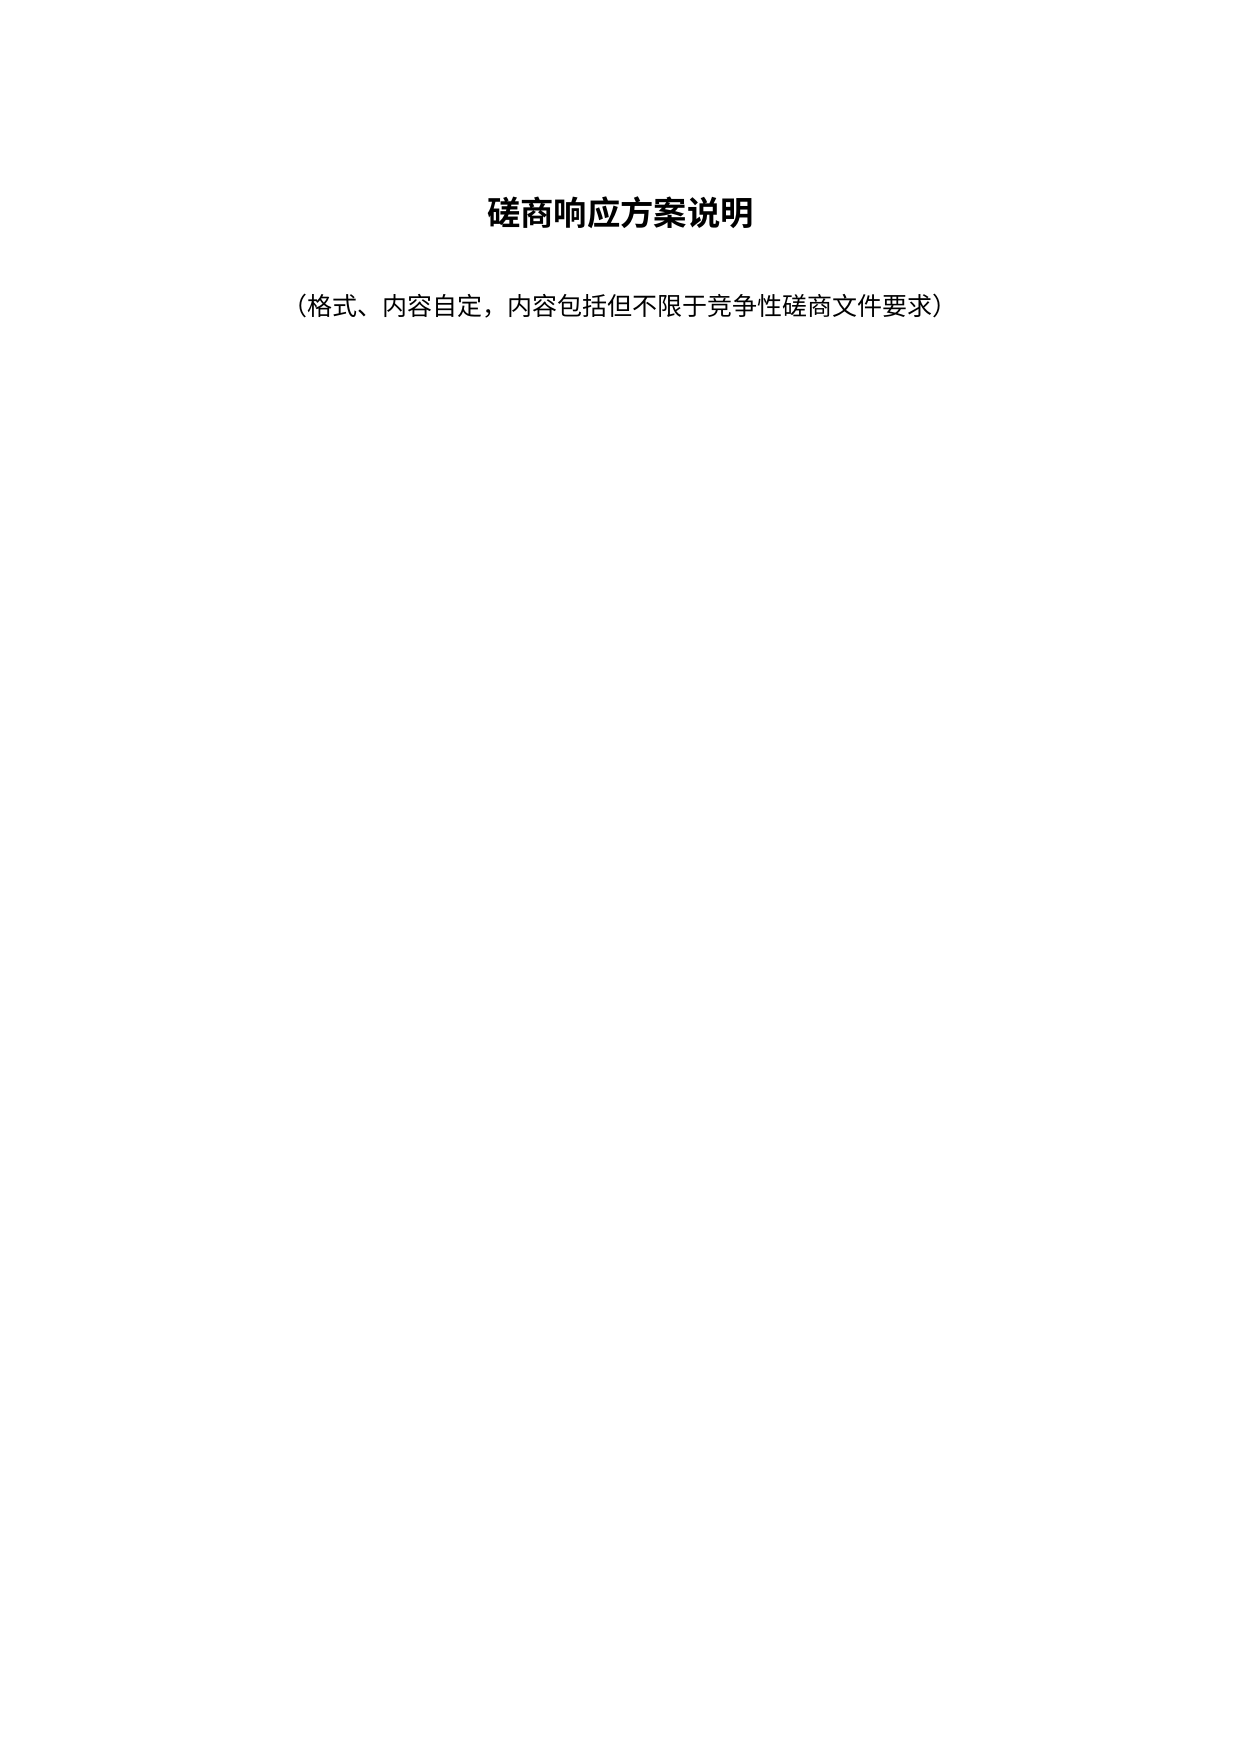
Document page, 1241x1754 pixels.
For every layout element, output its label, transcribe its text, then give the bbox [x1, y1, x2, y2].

text 磋商响应方案说明 [187, 187, 1053, 235]
text （格式、内容自定，内容包括但不限于竞争性磋商文件要求） [187, 272, 1053, 337]
